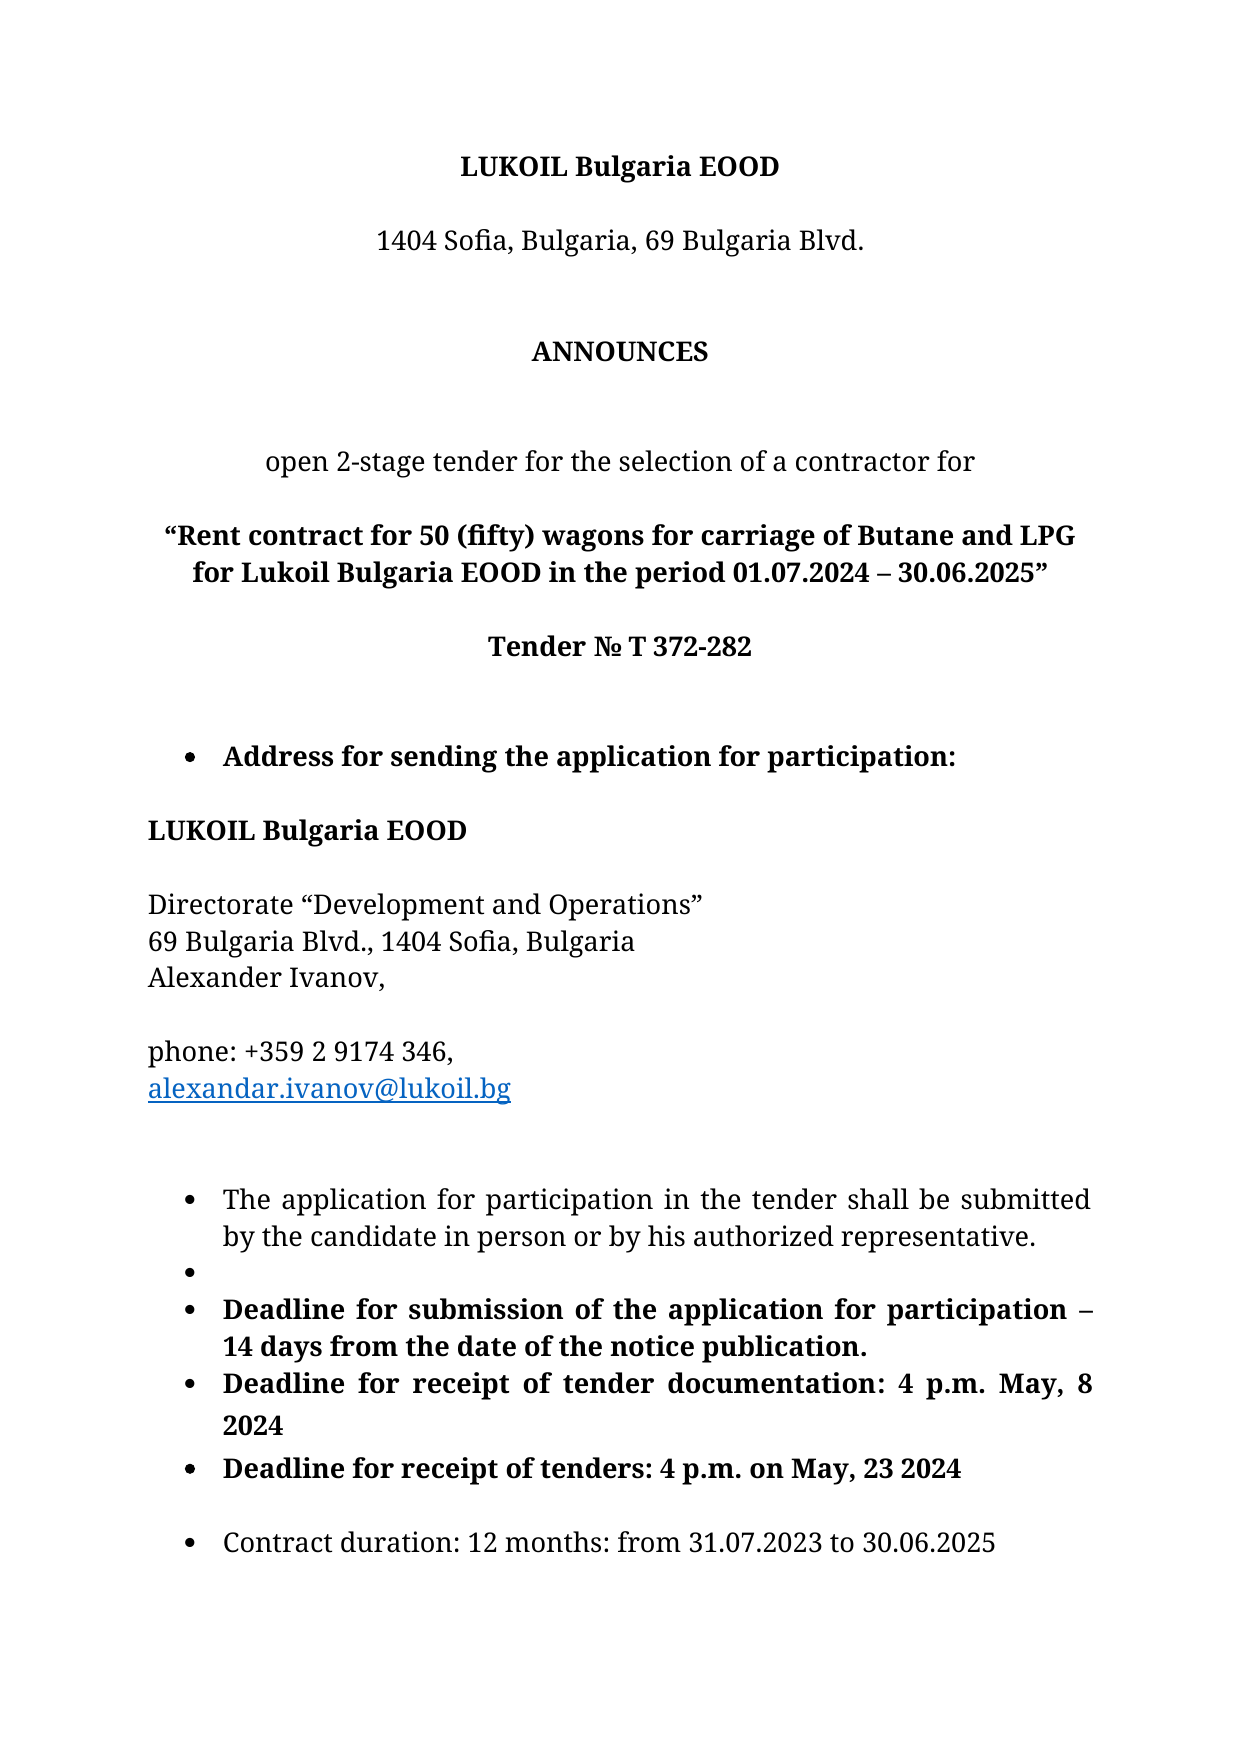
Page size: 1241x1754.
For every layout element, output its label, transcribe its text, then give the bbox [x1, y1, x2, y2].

list Contract duration: 12 months: from 31.07.2023 to 30.06.2025 [185, 1523, 1093, 1560]
list Deadline for submission of the application for participation – 14 days from the date of the notice publication. [185, 1291, 1093, 1364]
text open 2-stage tender for the selection of a contractor for [148, 443, 1093, 479]
text ANNOUNCES [148, 332, 1093, 369]
list Deadline for receipt of tender documentation: 4 p.m. May, 8 2024 [185, 1364, 1093, 1444]
text “Rent contract for 50 (fifty) wagons for carriage of Butane and LPG for Lukoil Bulgaria EOOD in the period 01.07.2024 – 30.06.2025” [148, 516, 1093, 590]
text LUKOIL Bulgaria EOOD [148, 148, 1093, 184]
list Deadline for receipt of tenders: 4 p.m. on May, 23 2024 [185, 1449, 1093, 1486]
text Alexander Ivanov, [148, 959, 1093, 996]
list Address for sending the application for participation: [185, 738, 1093, 774]
text phone: +359 2 9174 346, [148, 1033, 1093, 1069]
text 1404 Sofia, Bulgaria, 69 Bulgaria Blvd. [148, 221, 1093, 258]
list The application for participation in the tender shall be submitted by the candidate in person or by his authorized representative. [185, 1180, 1093, 1254]
text 69 Bulgaria Blvd., 1404 Sofia, Bulgaria [148, 922, 1093, 959]
text Directorate “Development and Operations” [148, 885, 1093, 922]
text Tender № Т 372-282 [148, 627, 1093, 664]
text alexandar.ivanov@lukoil.bg [148, 1069, 1093, 1106]
text LUKOIL Bulgaria EOOD [148, 811, 1093, 848]
